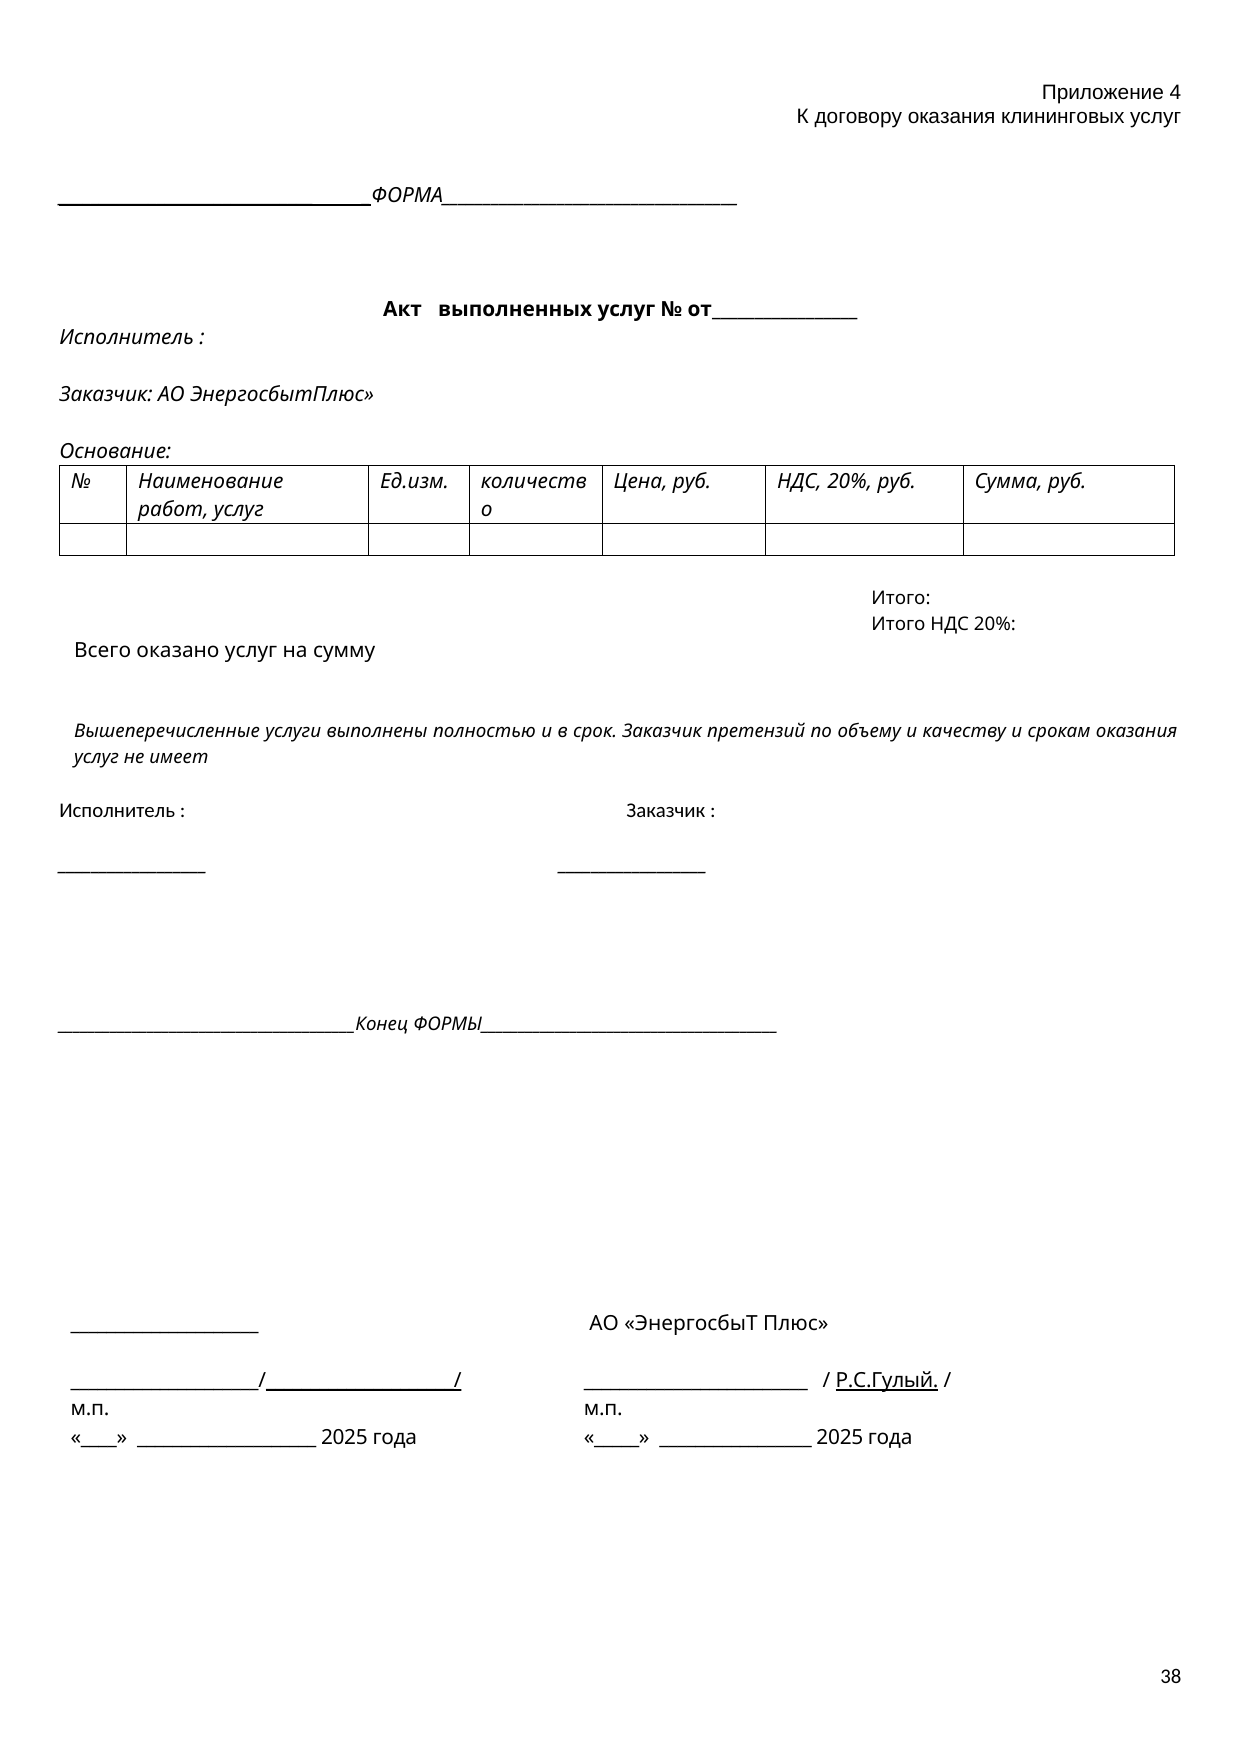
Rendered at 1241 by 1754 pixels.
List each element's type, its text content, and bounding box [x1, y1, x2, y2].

table_cell [964, 524, 1174, 555]
table_header № [60, 466, 126, 523]
table_cell [470, 524, 602, 555]
text Акт выполненных услуг № от_________________ [59, 294, 1181, 322]
text _______________________________ _ФОРМА____________________________________ [59, 180, 1181, 209]
table_header НДС, 20%, руб. [766, 466, 963, 523]
table_header Наименование работ, услуг [127, 466, 368, 523]
table_cell [766, 524, 963, 555]
table_cell [369, 524, 469, 555]
text Исполнитель : Заказчик : [59, 797, 1181, 823]
table_cell [60, 524, 126, 555]
text Приложение 4 [59, 80, 1181, 104]
table_header АО «ЭнергосбыТ Плюс» _________________________ / Р.С.Гулый. / м.п. «_____» _________________ 2025 года [573, 1308, 1124, 1450]
table_header _____________________ _____________________/_____________________/ м.п. «____» ____________________ 2025 года [59, 1308, 572, 1450]
table_cell [603, 524, 765, 555]
table_header Сумма, руб. [964, 466, 1174, 523]
table_cell [127, 524, 368, 555]
table_header Ед.изм. [369, 466, 469, 523]
text Исполнитель : [59, 322, 1181, 351]
text ________________________________________Конец ФОРМЫ________________________________________ [59, 1010, 1181, 1036]
text Всего оказано услуг на сумму [74, 635, 1181, 664]
text К договору оказания клининговых услуг [59, 104, 1181, 128]
text Заказчик: АО ЭнергосбытПлюс» [59, 379, 1181, 408]
text Итого НДС 20%: [871, 610, 1181, 635]
table_header количество [470, 466, 602, 523]
text __________________ __________________ [59, 848, 1181, 877]
text Итого: [871, 584, 1181, 610]
table_header Цена, руб. [603, 466, 765, 523]
text Основание: [59, 436, 1181, 465]
text Вышеперечисленные услуги выполнены полностью и в срок. Заказчик претензий по объему и качеству и срокам оказания услуг не имеет [74, 718, 1181, 769]
